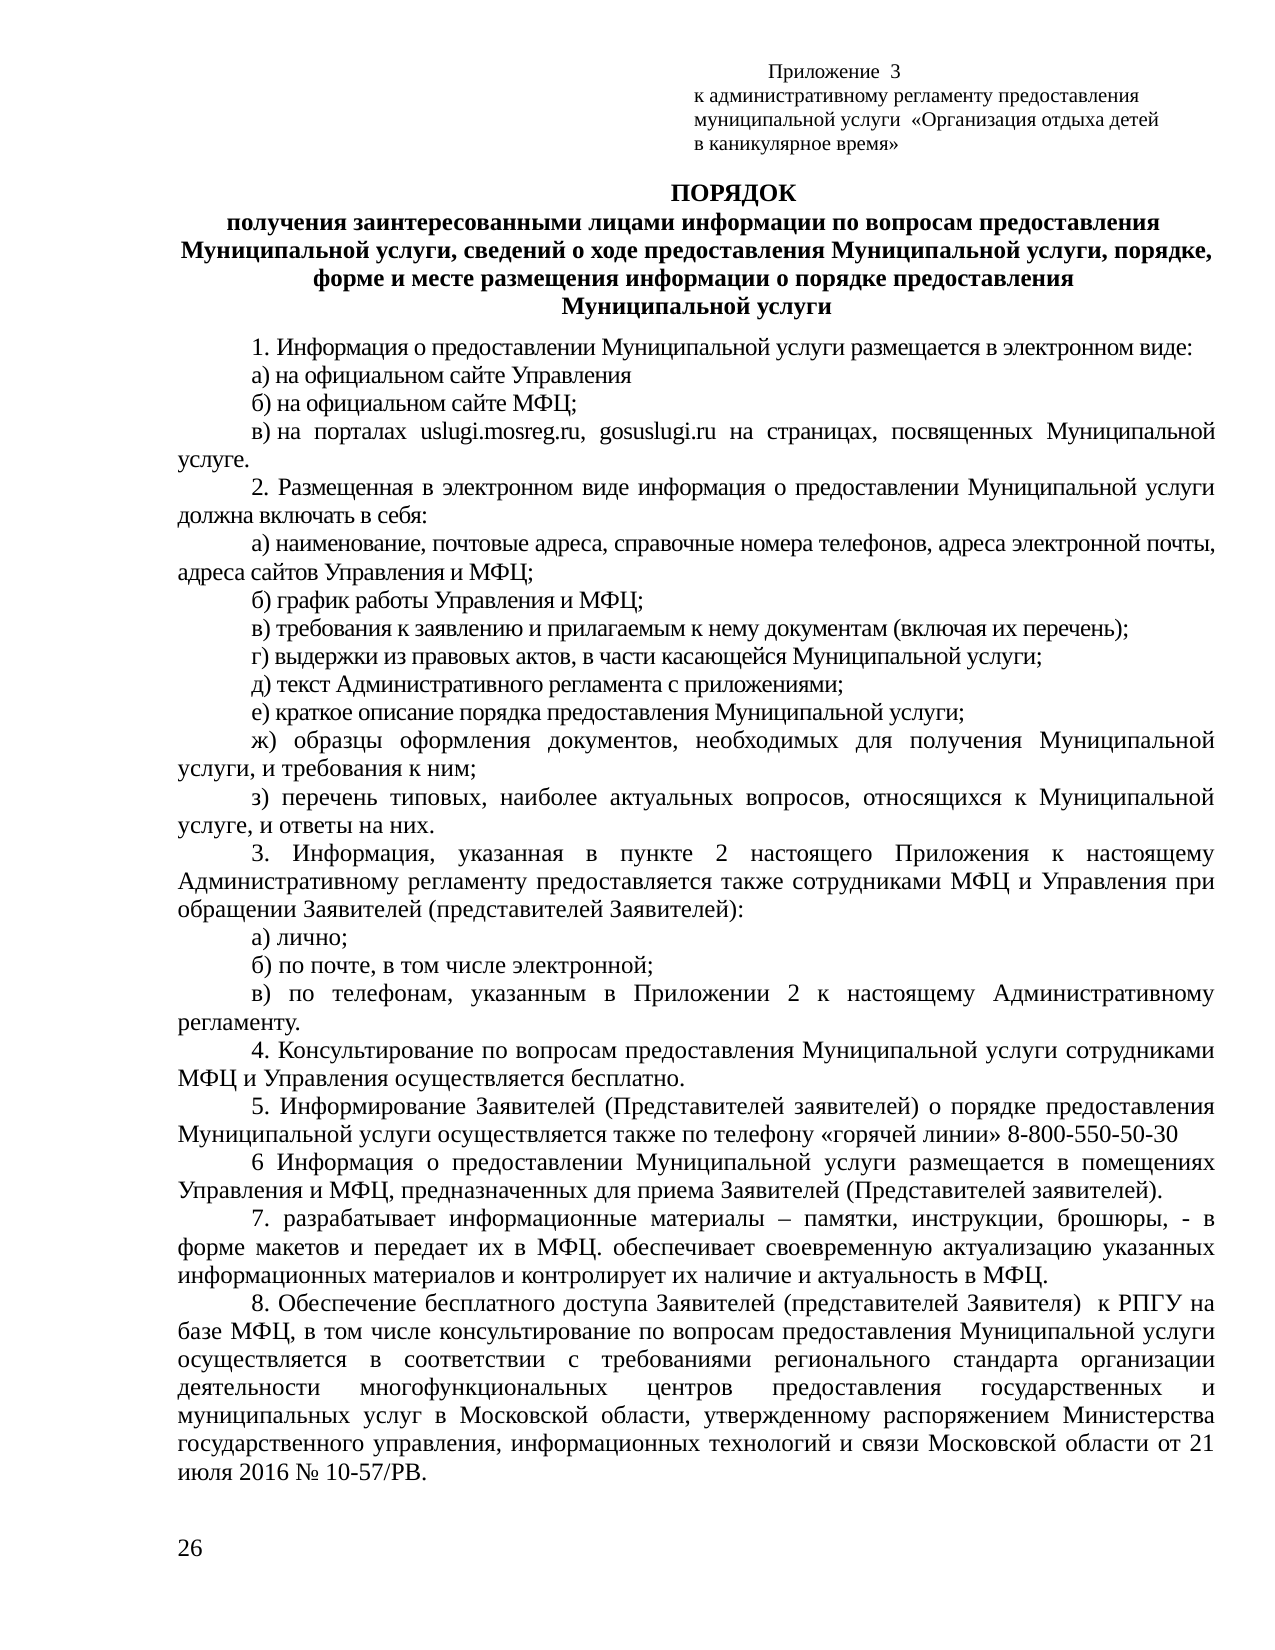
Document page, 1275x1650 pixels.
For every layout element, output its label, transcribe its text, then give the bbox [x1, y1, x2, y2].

text 1. Информация о предоставлении Муниципальной услуги размещается в электронном виде: [177, 332, 1216, 361]
text г) выдержки из правовых актов, в части касающейся Муниципальной услуги; [177, 642, 1216, 670]
text 4. Консультирование по вопросам предоставления Муниципальной услуги сотрудниками МФЦ и Управления осуществляется бесплатно. [177, 1036, 1216, 1092]
text получения заинтересованными лицами информации по вопросам предоставления Муниципальной услуги, сведений о ходе предоставления Муниципальной услуги, порядке, форме и месте размещения информации о порядке предоставления Муниципальной услуги [177, 207, 1216, 320]
text ПОРЯДОК [177, 179, 1216, 207]
text к административному регламенту предоставления муниципальной услуги «Организация отдыха детей в каникулярное время» [694, 83, 1216, 155]
text Приложение 3 [694, 59, 1216, 83]
text а) лично; [177, 923, 1216, 951]
text а) на официальном сайте Управления [177, 361, 1216, 389]
text 5. Информирование Заявителей (Представителей заявителей) о порядке предоставления Муниципальной услуги осуществляется также по телефону «горячей линии» 8-800-550-50-30 [177, 1092, 1216, 1148]
text 8. Обеспечение бесплатного доступа Заявителей (представителей Заявителя) к РПГУ на базе МФЦ, в том числе консультирование по вопросам предоставления Муниципальной услуги осуществляется в соответствии с требованиями регионального стандарта организации деятельности многофункциональных центров предоставления государственных и муниципальных услуг в Московской области, утвержденному распоряжением Министерства государственного управления, информационных технологий и связи Московской области от 21 июля 2016 № 10-57/РВ. [177, 1289, 1216, 1486]
text ж) образцы оформления документов, необходимых для получения Муниципальной услуги, и требования к ним; [177, 726, 1216, 782]
text в) на порталах uslugi.mosreg.ru, gosuslugi.ru на страницах, посвященных Муниципальной услуге. [177, 417, 1216, 473]
text в) требования к заявлению и прилагаемым к нему документам (включая их перечень); [177, 614, 1216, 642]
text 2. Размещенная в электронном виде информация о предоставлении Муниципальной услуги должна включать в себя: [177, 473, 1216, 529]
text в) по телефонам, указанным в Приложении 2 к настоящему Административному регламенту. [177, 979, 1216, 1036]
text 7. разрабатывает информационные материалы – памятки, инструкции, брошюры, - в форме макетов и передает их в МФЦ. обеспечивает своевременную актуализацию указанных информационных материалов и контролирует их наличие и актуальность в МФЦ. [177, 1204, 1216, 1289]
text а) наименование, почтовые адреса, справочные номера телефонов, адреса электронной почты, адреса сайтов Управления и МФЦ; [177, 529, 1216, 586]
text з) перечень типовых, наиболее актуальных вопросов, относящихся к Муниципальной услуге, и ответы на них. [177, 782, 1216, 839]
text б) график работы Управления и МФЦ; [177, 586, 1216, 614]
text е) краткое описание порядка предоставления Муниципальной услуги; [177, 698, 1216, 726]
text 6 Информация о предоставлении Муниципальной услуги размещается в помещениях Управления и МФЦ, предназначенных для приема Заявителей (Представителей заявителей). [177, 1148, 1216, 1204]
text 3. Информация, указанная в пункте 2 настоящего Приложения к настоящему Административному регламенту предоставляется также сотрудниками МФЦ и Управления при обращении Заявителей (представителей Заявителей): [177, 839, 1216, 923]
text д) текст Административного регламента с приложениями; [177, 670, 1216, 698]
text б) по почте, в том числе электронной; [177, 951, 1216, 979]
text б) на официальном сайте МФЦ; [177, 389, 1216, 417]
